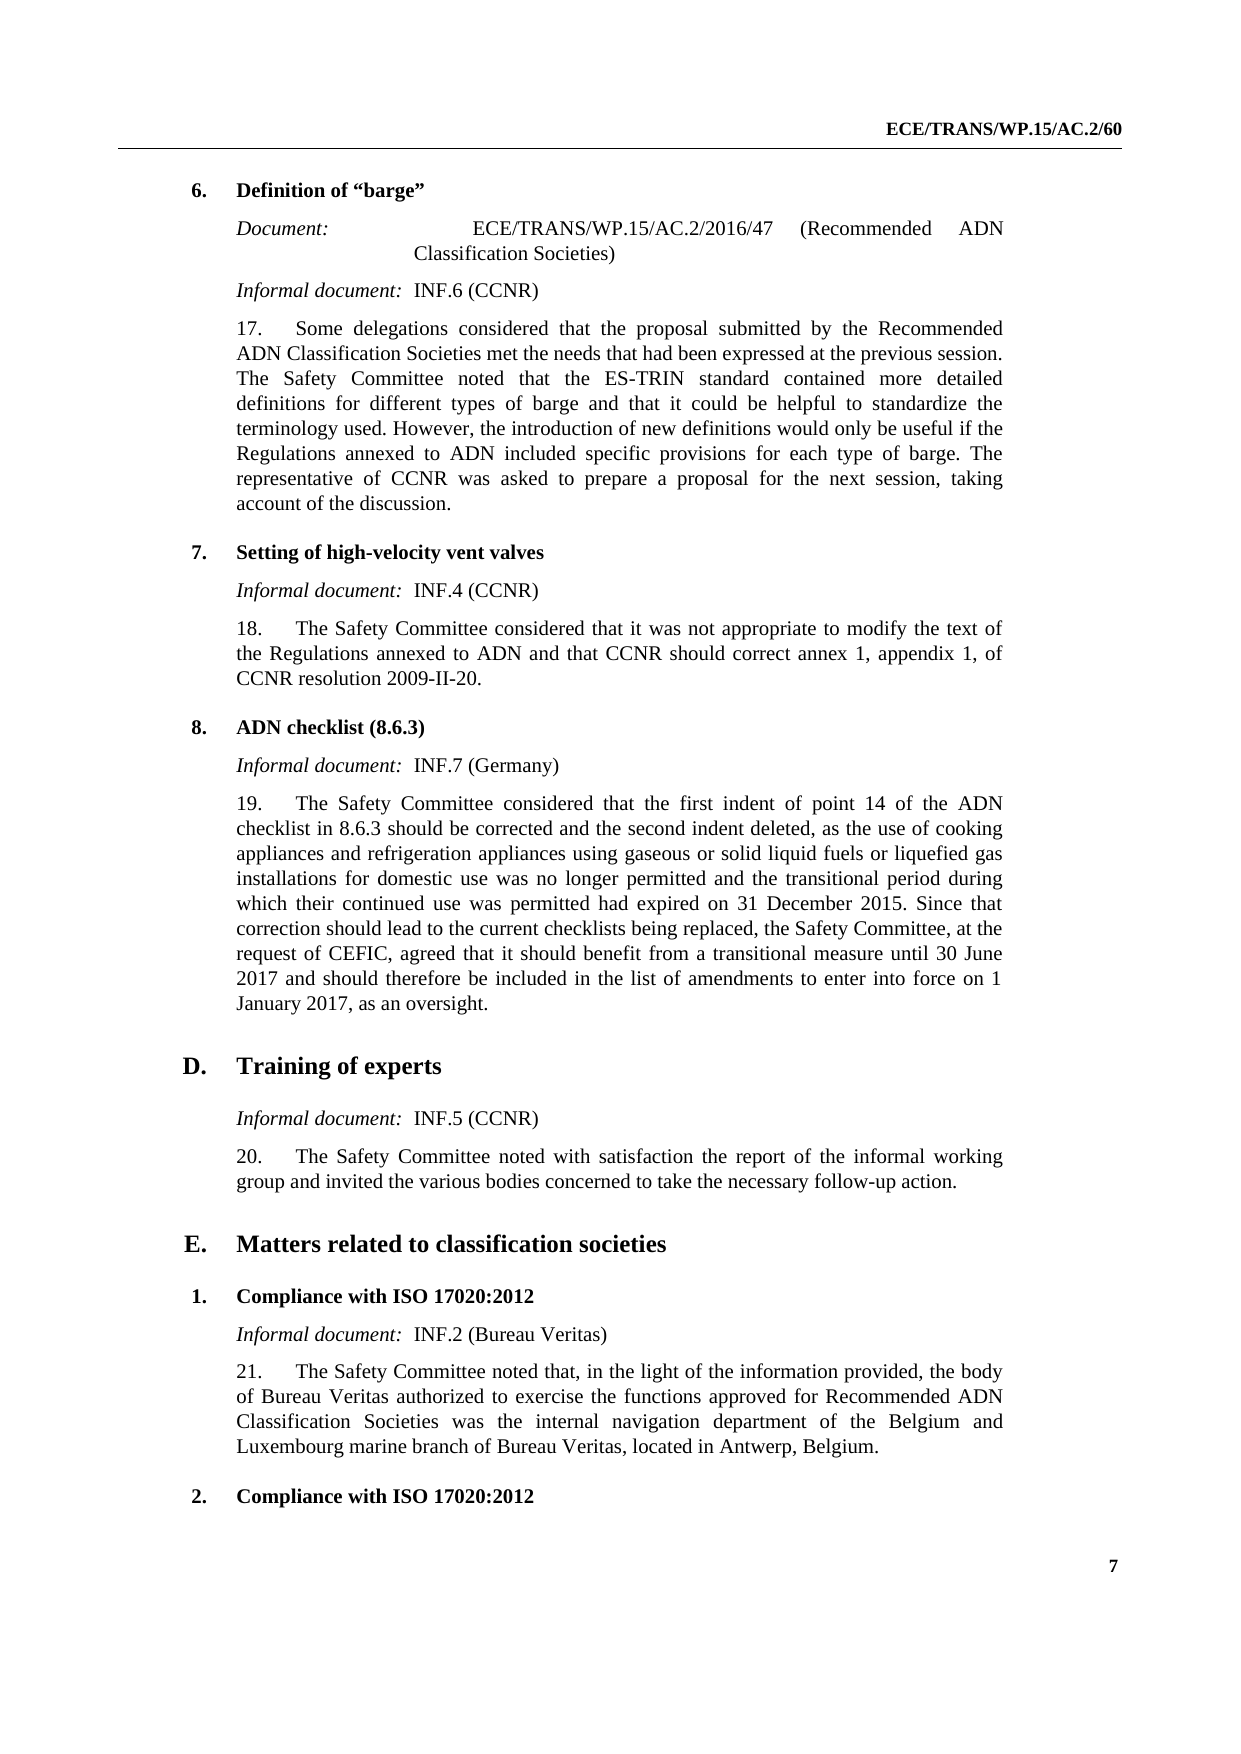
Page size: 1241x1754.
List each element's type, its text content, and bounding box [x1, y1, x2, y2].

text E. Matters related to classification societies [118, 1230, 1004, 1258]
text 20. The Safety Committee noted with satisfaction the report of the informal working group and invited the various bodies concerned to take the necessary follow-up action. [236, 1143, 1004, 1193]
text 17. Some delegations considered that the proposal submitted by the Recommended ADN Classification Societies met the needs that had been expressed at the previous session. The Safety Committee noted that the ES-TRIN standard contained more detailed definitions for different types of barge and that it could be helpful to standardize the terminology used. However, the introduction of new definitions would only be useful if the Regulations annexed to ADN included specific provisions for each type of barge. The representative of CCNR was asked to prepare a proposal for the next session, taking account of the discussion. [236, 315, 1004, 515]
text Informal document: INF.4 (CCNR) [236, 577, 1004, 602]
text 1. Compliance with ISO 17020:2012 [118, 1283, 1004, 1308]
text 19. The Safety Committee considered that the first indent of point 14 of the ADN checklist in 8.6.3 should be corrected and the second indent deleted, as the use of cooking appliances and refrigeration appliances using gaseous or solid liquid fuels or liquefied gas installations for domestic use was no longer permitted and the transitional period during which their continued use was permitted had expired on 31 December 2015. Since that correction should lead to the current checklists being replaced, the Safety Committee, at the request of CEFIC, agreed that it should benefit from a transitional measure until 30 June 2017 and should therefore be included in the list of amendments to enter into force on 1 January 2017, as an oversight. [236, 790, 1004, 1015]
text Document: ECE/TRANS/WP.15/AC.2/2016/47 (Recommended ADN Classification Societies) [236, 215, 1004, 265]
text 2. Compliance with ISO 17020:2012 [118, 1483, 1004, 1508]
text 6. Definition of “barge” [118, 177, 1004, 202]
text Informal document: INF.7 (Germany) [236, 752, 1004, 777]
text D. Training of experts [118, 1052, 1004, 1080]
text 21. The Safety Committee noted that, in the light of the information provided, the body of Bureau Veritas authorized to exercise the functions approved for Recommended ADN Classification Societies was the internal navigation department of the Belgium and Luxembourg marine branch of Bureau Veritas, located in Antwerp, Belgium. [236, 1358, 1004, 1458]
text Informal document: INF.5 (CCNR) [236, 1105, 1004, 1130]
text 7. Setting of high-velocity vent valves [118, 540, 1004, 565]
text 18. The Safety Committee considered that it was not appropriate to modify the text of the Regulations annexed to ADN and that CCNR should correct annex 1, appendix 1, of CCNR resolution 2009-II-20. [236, 615, 1004, 690]
text 8. ADN checklist (8.6.3) [118, 715, 1004, 740]
text Informal document: INF.6 (CCNR) [236, 277, 1004, 302]
text Informal document: INF.2 (Bureau Veritas) [236, 1321, 1004, 1346]
